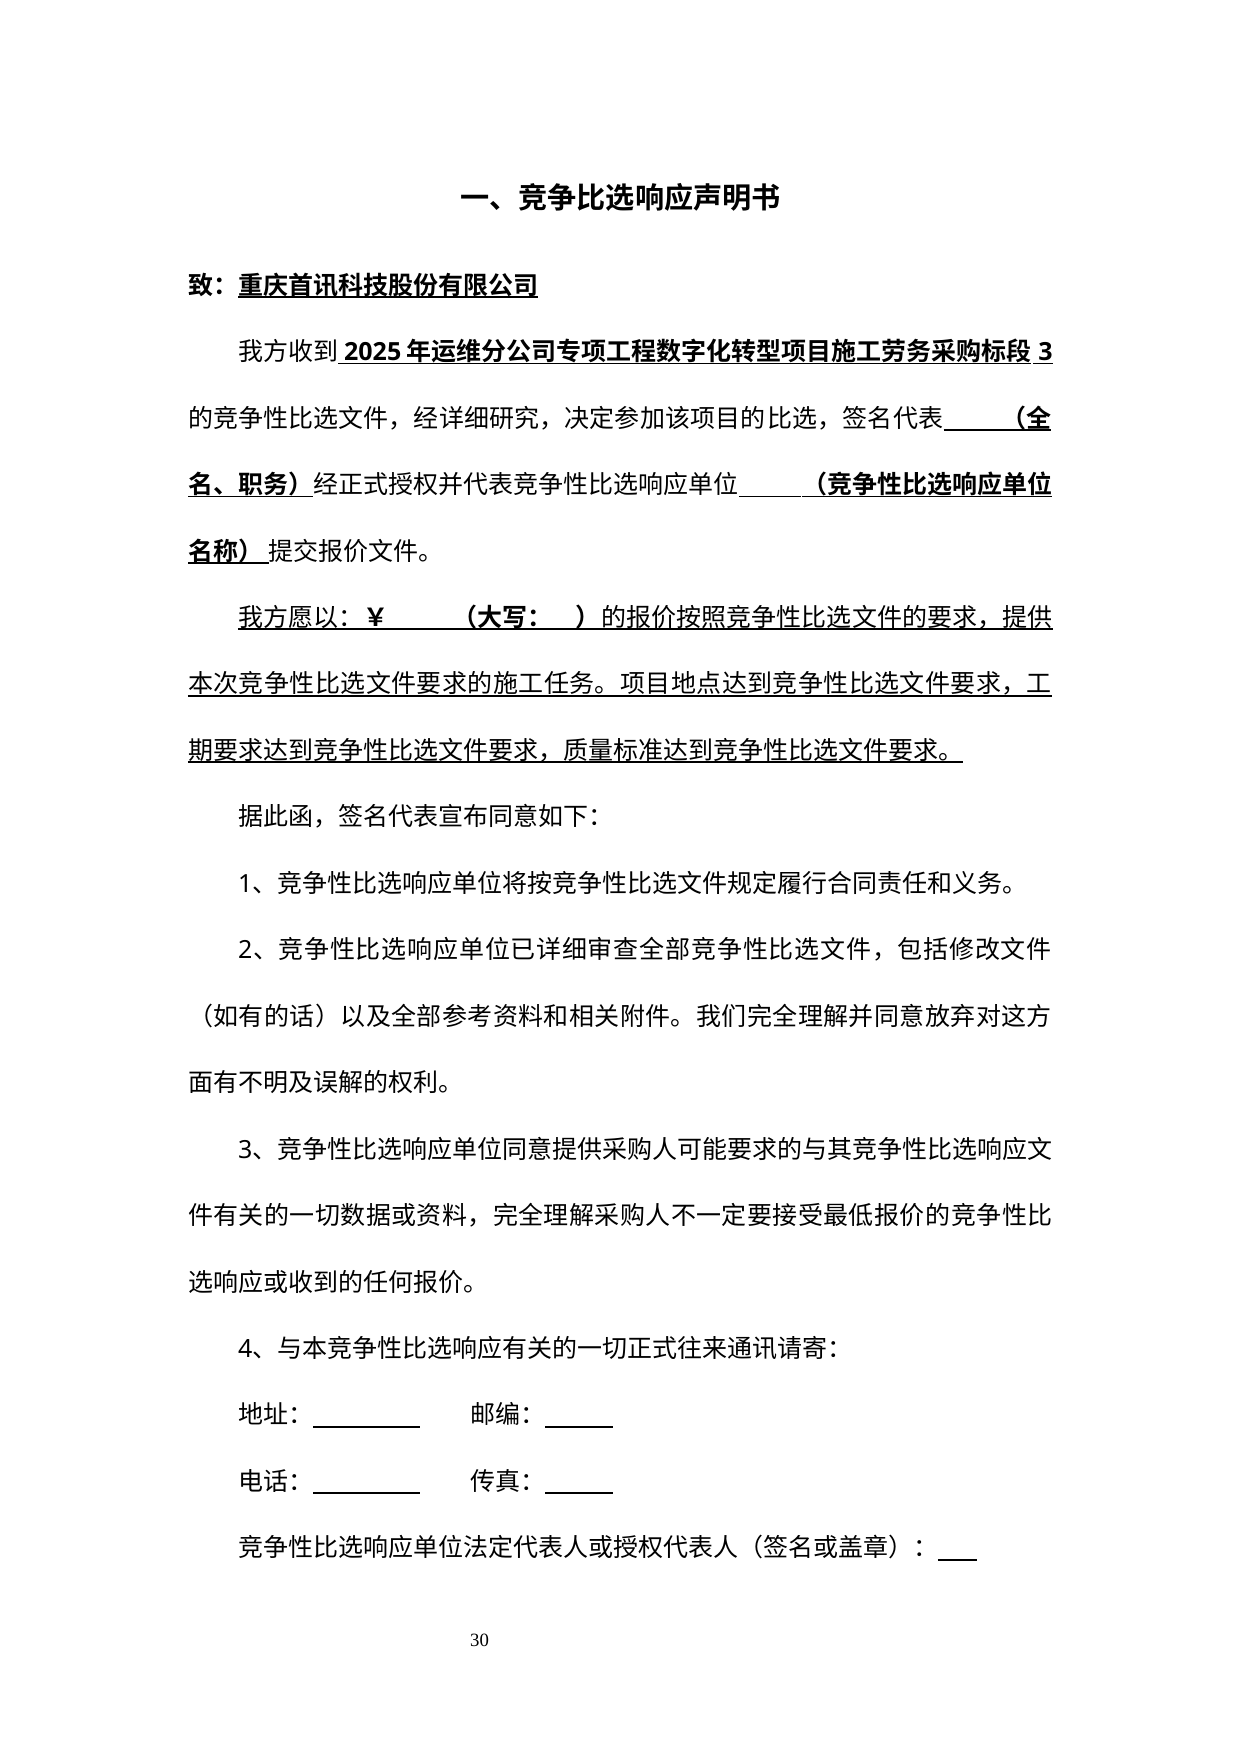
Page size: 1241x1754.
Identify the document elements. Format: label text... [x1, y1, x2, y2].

text 3、竞争性比选响应单位同意提供采购人可能要求的与其竞争性比选响应文件有关的一切数据或资料，完全理解采购人不一定要接受最低报价的竞争性比选响应或收到的任何报价。 [188, 1114, 1052, 1313]
text 地址： 邮编： [188, 1380, 1052, 1446]
text 竞争性比选响应单位法定代表人或授权代表人（签名或盖章）： [188, 1513, 1052, 1579]
subtitle 一、竞争比选响应声明书 [188, 162, 1052, 229]
text 2、竞争性比选响应单位已详细审查全部竞争性比选文件，包括修改文件（如有的话）以及全部参考资料和相关附件。我们完全理解并同意放弃对这方面有不明及误解的权利。 [188, 915, 1052, 1114]
text 我方愿以：￥ （大写： ）的报价按照竞争性比选文件的要求，提供本次竞争性比选文件要求的施工任务。项目地点达到竞争性比选文件要求，工期要求达到竞争性比选文件要求，质量标准达到竞争性比选文件要求。 [188, 697, 1052, 782]
text 我方收到 2025年运维分公司专项工程数字化转型项目施工劳务采购标段3的竞争性比选文件，经详细研究，决定参加该项目的比选，签名代表 （全名、职务）经正式授权并代表竞争性比选响应单位 （竞争性比选响应单位名称） 提交报价文件。 [188, 317, 1052, 582]
text 致：重庆首讯科技股份有限公司 [188, 250, 1052, 317]
text 1、竞争性比选响应单位将按竞争性比选文件规定履行合同责任和义务。 [188, 848, 1052, 915]
text 据此函，签名代表宣布同意如下： [188, 782, 1052, 848]
text 我方愿以：￥ （大写： ）的报价按照竞争性比选文件的要求，提供本次竞争性比选文件要求的施工任务。项目地点达到竞争性比选文件要求，工期要求达到竞争性比选文件要求，质量标准达到竞争性比选文件要求。 [188, 582, 1052, 695]
text 电话： 传真： [188, 1446, 1052, 1513]
text 4、与本竞争性比选响应有关的一切正式往来通讯请寄： [188, 1313, 1052, 1380]
